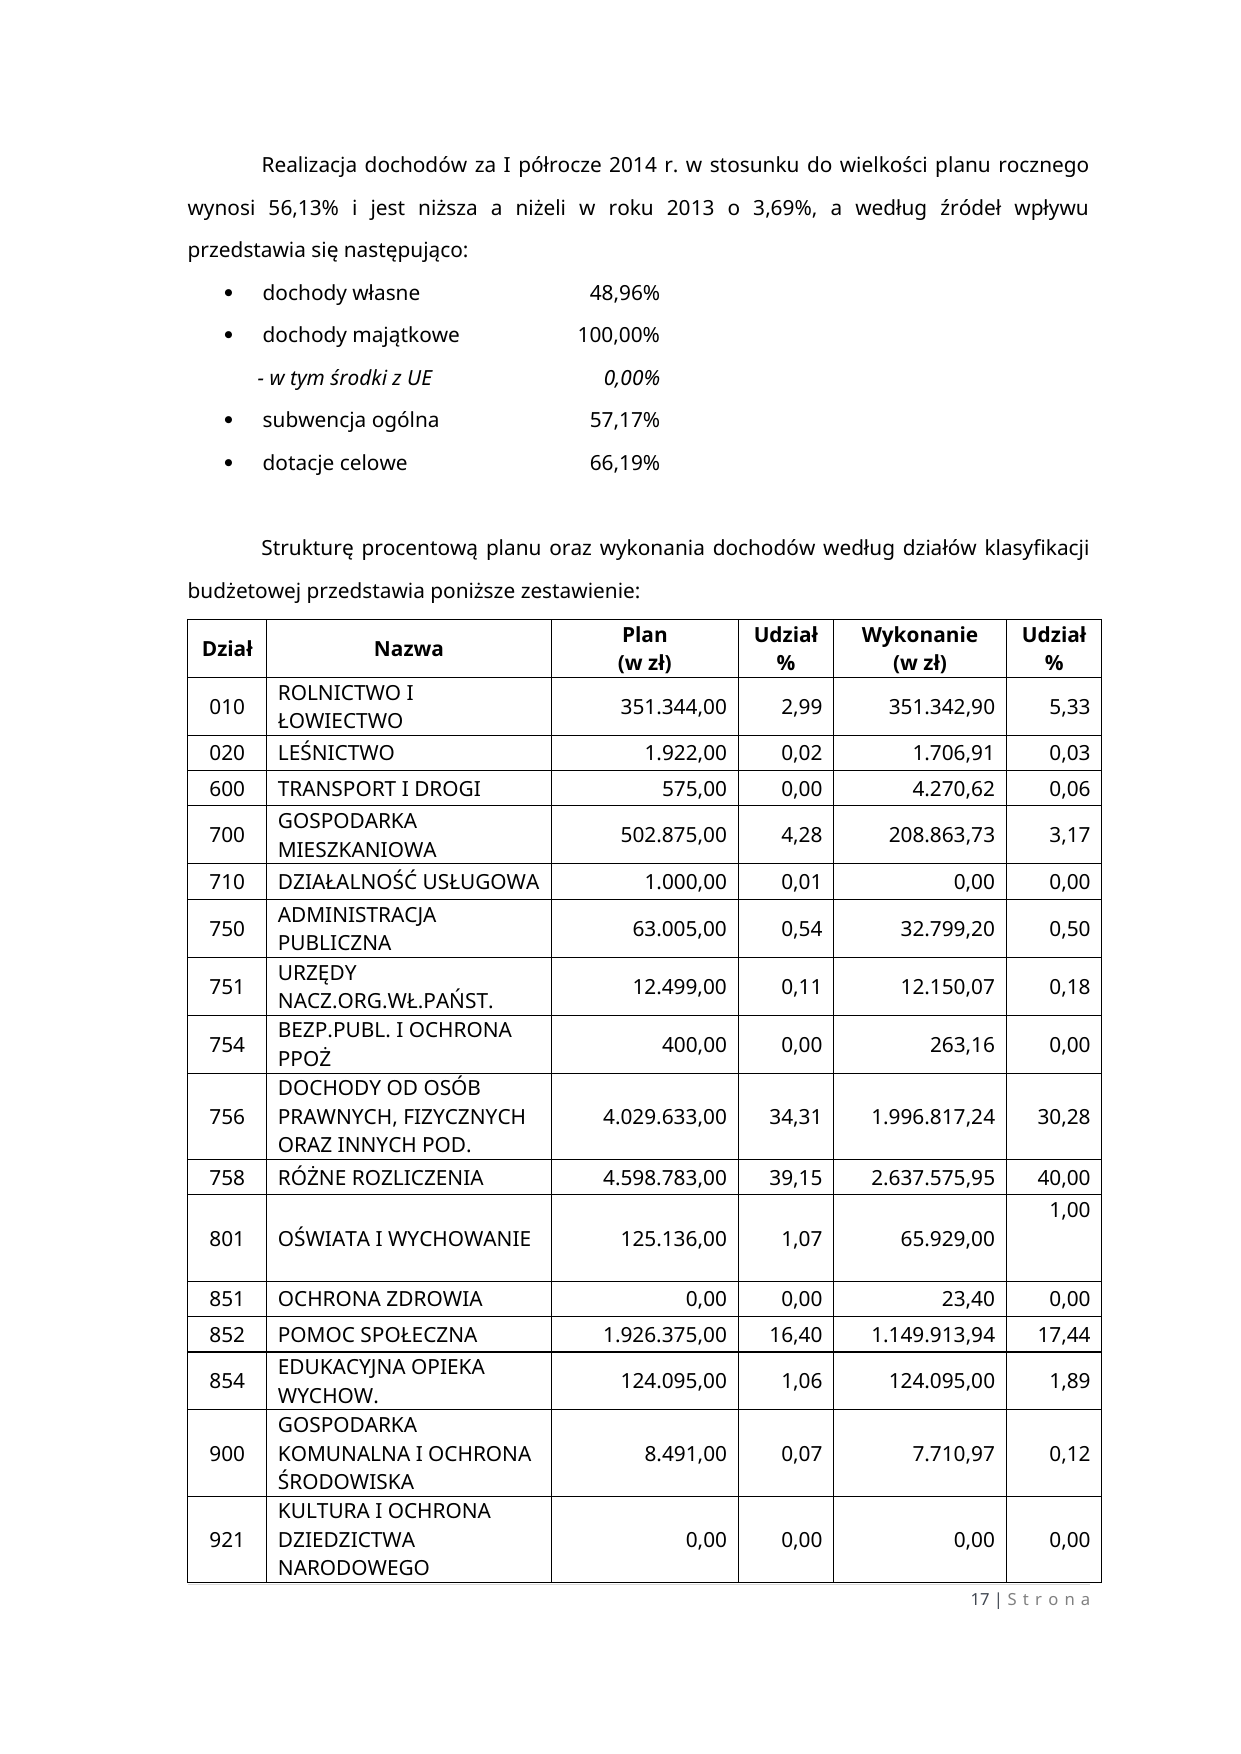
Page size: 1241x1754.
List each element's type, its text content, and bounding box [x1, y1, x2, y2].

table_cell 0,00 [1007, 1497, 1101, 1582]
table_cell 0,18 [1007, 958, 1101, 1014]
table_cell 208.863,73 [834, 806, 1006, 863]
table_cell 63.005,00 [552, 900, 738, 957]
table_cell 0,03 [1007, 736, 1101, 770]
table_cell 124.095,00 [552, 1353, 738, 1409]
table_cell ROLNICTWO I ŁOWIECTWO [267, 678, 551, 734]
table_cell 751 [188, 958, 266, 1014]
table_cell 1.149.913,94 [834, 1317, 1006, 1351]
list dotacje celowe 66,19% [225, 448, 1090, 477]
table_cell 23,40 [834, 1282, 1006, 1316]
table_cell LEŚNICTWO [267, 736, 551, 770]
table_cell 39,15 [739, 1160, 833, 1194]
table_cell 12.150,07 [834, 958, 1006, 1014]
table_cell 502.875,00 [552, 806, 738, 863]
table_cell 801 [188, 1195, 266, 1281]
table_cell 1,07 [739, 1195, 833, 1281]
table_header Udział % [1007, 620, 1101, 677]
table_cell 851 [188, 1282, 266, 1316]
table_cell 400,00 [552, 1016, 738, 1072]
table_header Nazwa [267, 620, 551, 677]
table_header Wykonanie (w zł) [834, 620, 1006, 677]
table_cell 7.710,97 [834, 1410, 1006, 1496]
table_cell 12.499,00 [552, 958, 738, 1014]
table_cell 010 [188, 678, 266, 734]
text Strukturę procentową planu oraz wykonania dochodów według działów klasyfikacji budżetowej przedstawia poniższe zestawienie: [187, 533, 1090, 604]
table_header Dział [188, 620, 266, 677]
table_cell 351.342,90 [834, 678, 1006, 734]
table_cell 30,28 [1007, 1074, 1101, 1159]
table_cell POMOC SPOŁECZNA [267, 1317, 551, 1351]
table_cell 0,00 [552, 1497, 738, 1582]
table_cell 0,00 [739, 771, 833, 805]
table_cell 0,00 [834, 1497, 1006, 1582]
list dochody majątkowe 100,00% [225, 320, 1090, 349]
table_cell 0,01 [739, 864, 833, 899]
table_cell OCHRONA ZDROWIA [267, 1282, 551, 1316]
table_cell DOCHODY OD OSÓB PRAWNYCH, FIZYCZNYCH ORAZ INNYCH POD. [267, 1074, 551, 1159]
table_cell 351.344,00 [552, 678, 738, 734]
table_header Udział % [739, 620, 833, 677]
table_cell GOSPODARKA KOMUNALNA I OCHRONA ŚRODOWISKA [267, 1410, 551, 1496]
table_cell 750 [188, 900, 266, 957]
table_cell 263,16 [834, 1016, 1006, 1072]
table_cell 0,00 [1007, 1282, 1101, 1316]
table_cell URZĘDY NACZ.ORG.WŁ.PAŃST. [267, 958, 551, 1014]
table_cell 5,33 [1007, 678, 1101, 734]
table_cell 1,00 [1007, 1195, 1101, 1281]
table_cell 1,89 [1007, 1353, 1101, 1409]
table_cell 852 [188, 1317, 266, 1351]
table_cell 600 [188, 771, 266, 805]
table_cell GOSPODARKA MIESZKANIOWA [267, 806, 551, 863]
table_cell DZIAŁALNOŚĆ USŁUGOWA [267, 864, 551, 899]
table_cell 16,40 [739, 1317, 833, 1351]
table_cell 4.029.633,00 [552, 1074, 738, 1159]
table_cell 65.929,00 [834, 1195, 1006, 1281]
table_cell 2.637.575,95 [834, 1160, 1006, 1194]
table_cell 1.926.375,00 [552, 1317, 738, 1351]
table_cell 0,00 [1007, 864, 1101, 899]
table_cell 17,44 [1007, 1317, 1101, 1351]
table_cell 40,00 [1007, 1160, 1101, 1194]
table_cell 758 [188, 1160, 266, 1194]
table_cell 125.136,00 [552, 1195, 738, 1281]
table_cell 0,07 [739, 1410, 833, 1496]
table_cell 0,00 [552, 1282, 738, 1316]
table_cell RÓŻNE ROZLICZENIA [267, 1160, 551, 1194]
table_cell 1.706,91 [834, 736, 1006, 770]
table_cell 0,02 [739, 736, 833, 770]
table_cell 0,00 [1007, 1016, 1101, 1072]
table_cell 32.799,20 [834, 900, 1006, 957]
table_cell 0,00 [739, 1497, 833, 1582]
table_cell 0,50 [1007, 900, 1101, 957]
table_cell 0,06 [1007, 771, 1101, 805]
list subwencja ogólna 57,17% [225, 406, 1090, 434]
table_cell 020 [188, 736, 266, 770]
table_header Plan (w zł) [552, 620, 738, 677]
table_cell 4.270,62 [834, 771, 1006, 805]
table_cell 921 [188, 1497, 266, 1582]
table_cell 0,54 [739, 900, 833, 957]
table_cell 754 [188, 1016, 266, 1072]
table_cell EDUKACYJNA OPIEKA WYCHOW. [267, 1353, 551, 1409]
table_cell TRANSPORT I DROGI [267, 771, 551, 805]
table_cell 1.000,00 [552, 864, 738, 899]
table_cell 700 [188, 806, 266, 863]
table_cell 756 [188, 1074, 266, 1159]
table_cell 2,99 [739, 678, 833, 734]
table_cell 8.491,00 [552, 1410, 738, 1496]
table_cell 34,31 [739, 1074, 833, 1159]
table_cell 3,17 [1007, 806, 1101, 863]
table_cell 1.996.817,24 [834, 1074, 1006, 1159]
text Realizacja dochodów za I półrocze 2014 r. w stosunku do wielkości planu rocznego wynosi 56,13% i jest niższa a niżeli w roku 2013 o 3,69%, a według źródeł wpływu przedstawia się następująco: [187, 150, 1090, 264]
table_cell 124.095,00 [834, 1353, 1006, 1409]
table_cell BEZP.PUBL. I OCHRONA PPOŻ [267, 1016, 551, 1072]
table_cell ADMINISTRACJA PUBLICZNA [267, 900, 551, 957]
table_cell 1.922,00 [552, 736, 738, 770]
list dochody własne 48,96% [225, 278, 1090, 306]
table_cell 0,00 [834, 864, 1006, 899]
table_cell 710 [188, 864, 266, 899]
table_cell 0,11 [739, 958, 833, 1014]
table_cell 0,00 [739, 1282, 833, 1316]
table_cell 4.598.783,00 [552, 1160, 738, 1194]
text - w tym środki z UE 0,00% [225, 363, 1090, 391]
table_cell 0,00 [739, 1016, 833, 1072]
table_cell KULTURA I OCHRONA DZIEDZICTWA NARODOWEGO [267, 1497, 551, 1582]
table_cell 900 [188, 1410, 266, 1496]
table_cell 0,12 [1007, 1410, 1101, 1496]
table_cell 854 [188, 1353, 266, 1409]
table_cell 575,00 [552, 771, 738, 805]
table_cell OŚWIATA I WYCHOWANIE [267, 1195, 551, 1281]
table_cell 4,28 [739, 806, 833, 863]
table_cell 1,06 [739, 1353, 833, 1409]
